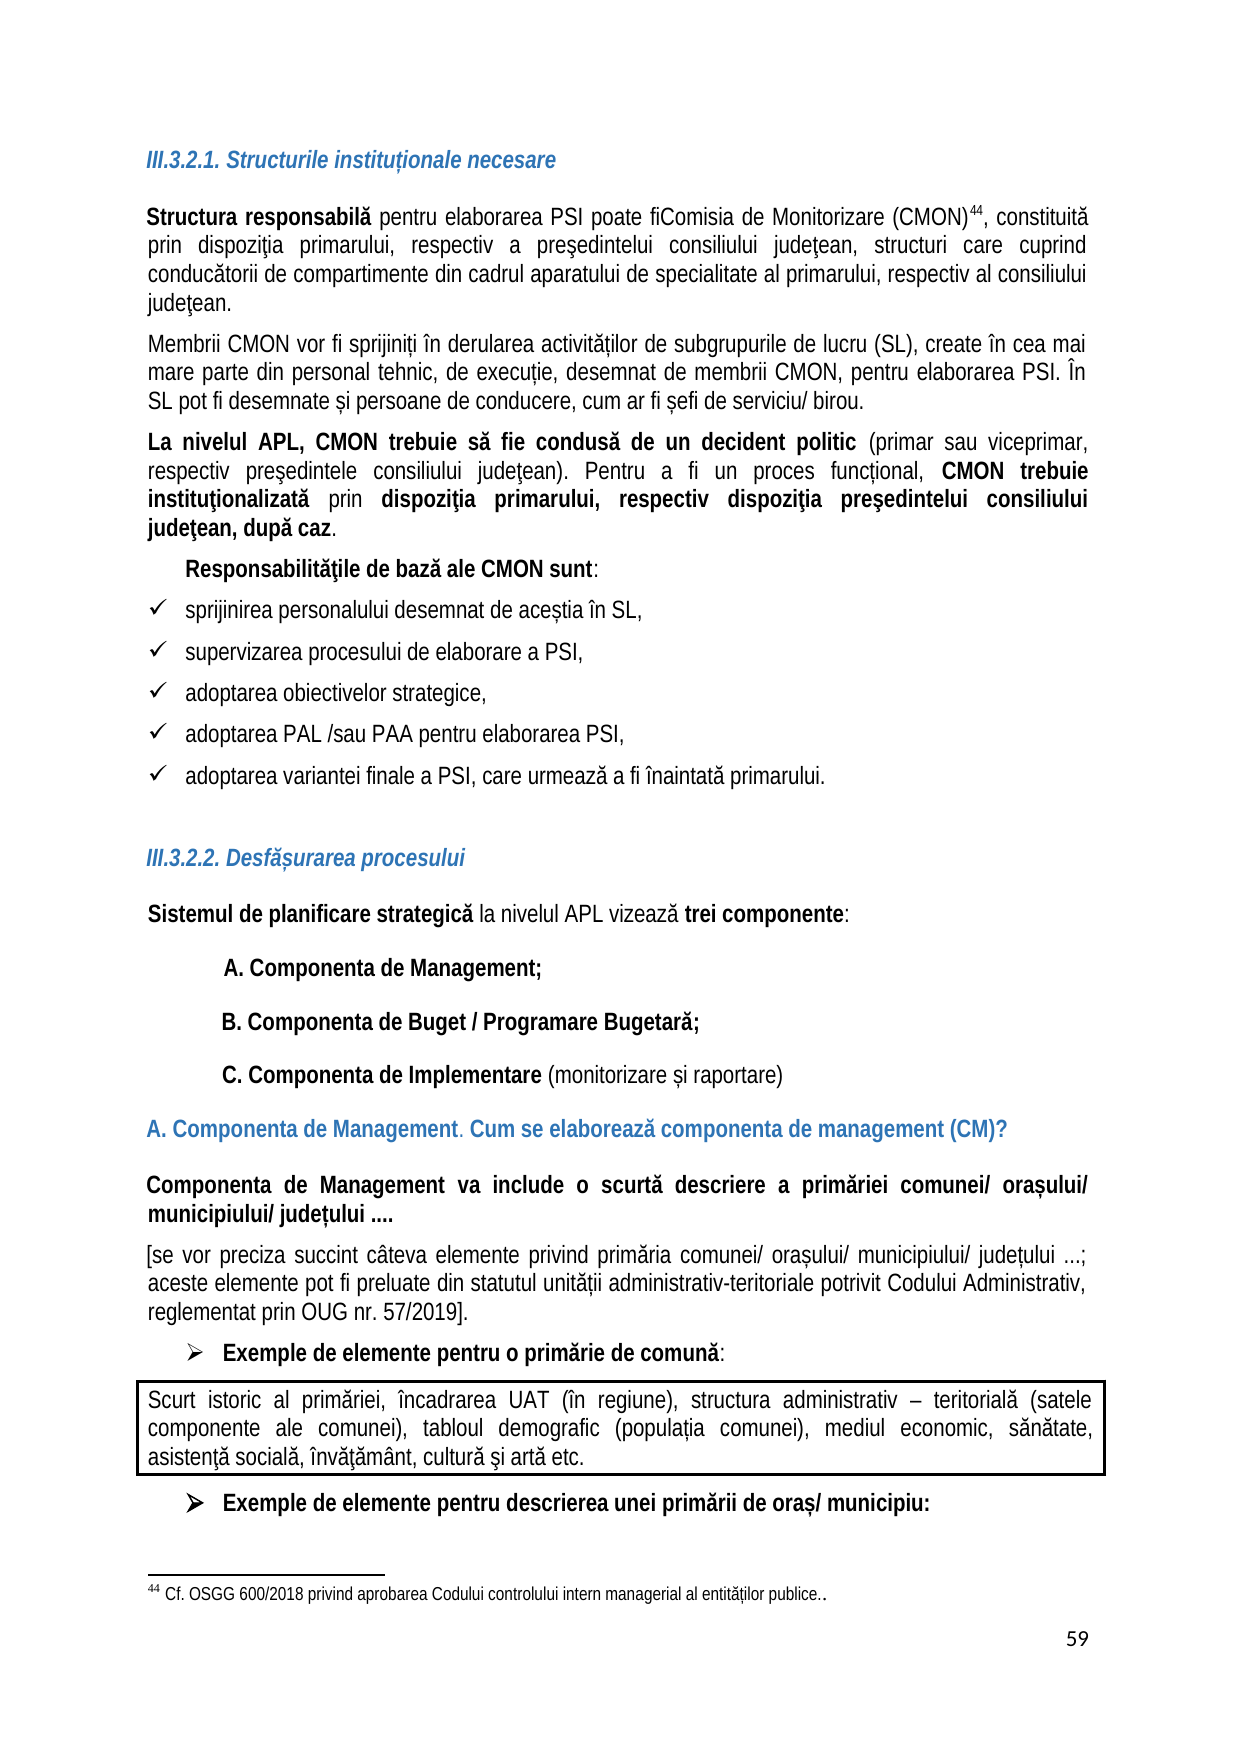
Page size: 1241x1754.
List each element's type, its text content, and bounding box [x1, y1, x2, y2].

text C. Componenta de Implementare (monitorizare și raportare) [148, 1060, 1089, 1089]
text A. Componenta de Management; [206, 953, 1089, 982]
text La nivelul APL, CMON trebuie să fie condusă de un decident politic (primar sau viceprimar, respectiv preşedintele consiliului judeţean). Pentru a fi un proces funcțional, CMON trebuie instituţionalizată prin dispoziţia primarului, respectiv dispoziţia preşedintelui consiliului judeţean, după caz. [148, 427, 1089, 542]
list adoptarea PAL /sau PAA pentru elaborarea PSI, [148, 719, 1095, 748]
subtitle III.3.2.2. Desfășurarea procesului [146, 843, 1089, 872]
text Structura responsabilă pentru elaborarea PSI poate fiComisia de Monitorizare (CMON), constituită prin dispoziţia primarului, respectiv a preşedintelui consiliului judeţean, structuri care cuprind conducătorii de compartimente din cadrul aparatului de specialitate al primarului, respectiv al consiliului judeţean. [146, 202, 1089, 316]
list supervizarea procesului de elaborare a PSI, [148, 637, 1095, 666]
text Scurt istoric al primăriei, încadrarea UAT (în regiune), structura administrativ – teritorială (satele componente ale comunei), tabloul demografic (populația comunei), mediul economic, sănătate, asistenţă socială, învăţământ, cultură şi artă etc. [139, 1383, 1103, 1473]
subtitle A. Componenta de Management. Cum se elaborează componenta de management (CM)? [146, 1114, 1089, 1142]
text Responsabilităţile de bază ale CMON sunt: [148, 554, 1089, 583]
text B. Componenta de Buget / Programare Bugetară; [221, 1007, 1089, 1035]
text Membrii CMON vor fi sprijiniți în derularea activităților de subgrupurile de lucru (SL), create în cea mai mare parte din personal tehnic, de execuție, desemnat de membrii CMON, pentru elaborarea PSI. În SL pot fi desemnate și persoane de conducere, cum ar fi șefi de serviciu/ birou. [148, 329, 1089, 414]
text Componenta de Management va include o scurtă descriere a primăriei comunei/ orașului/ municipiului/ județului .... [146, 1170, 1089, 1227]
list Exemple de elemente pentru o primărie de comună: [185, 1338, 1095, 1367]
text Sistemul de planificare strategică la nivelul APL vizează trei componente: [148, 899, 1089, 928]
list sprijinirea personalului desemnat de aceștia în SL, [148, 595, 1095, 624]
list Exemple de elemente pentru descrierea unei primării de oraș/ municipiu: [185, 1488, 1095, 1517]
text [se vor preciza succint câteva elemente privind primăria comunei/ orașului/ municipiului/ județului ...; aceste elemente pot fi preluate din statutul unității administrativ-teritoriale potrivit Codului Administrativ, reglementat prin OUG nr. 57/2019]. [146, 1240, 1089, 1326]
list adoptarea variantei finale a PSI, care urmează a fi înaintată primarului. [148, 761, 1095, 789]
list adoptarea obiectivelor strategice, [148, 678, 1095, 707]
subtitle III.3.2.1. Structurile instituționale necesare [146, 146, 1089, 174]
